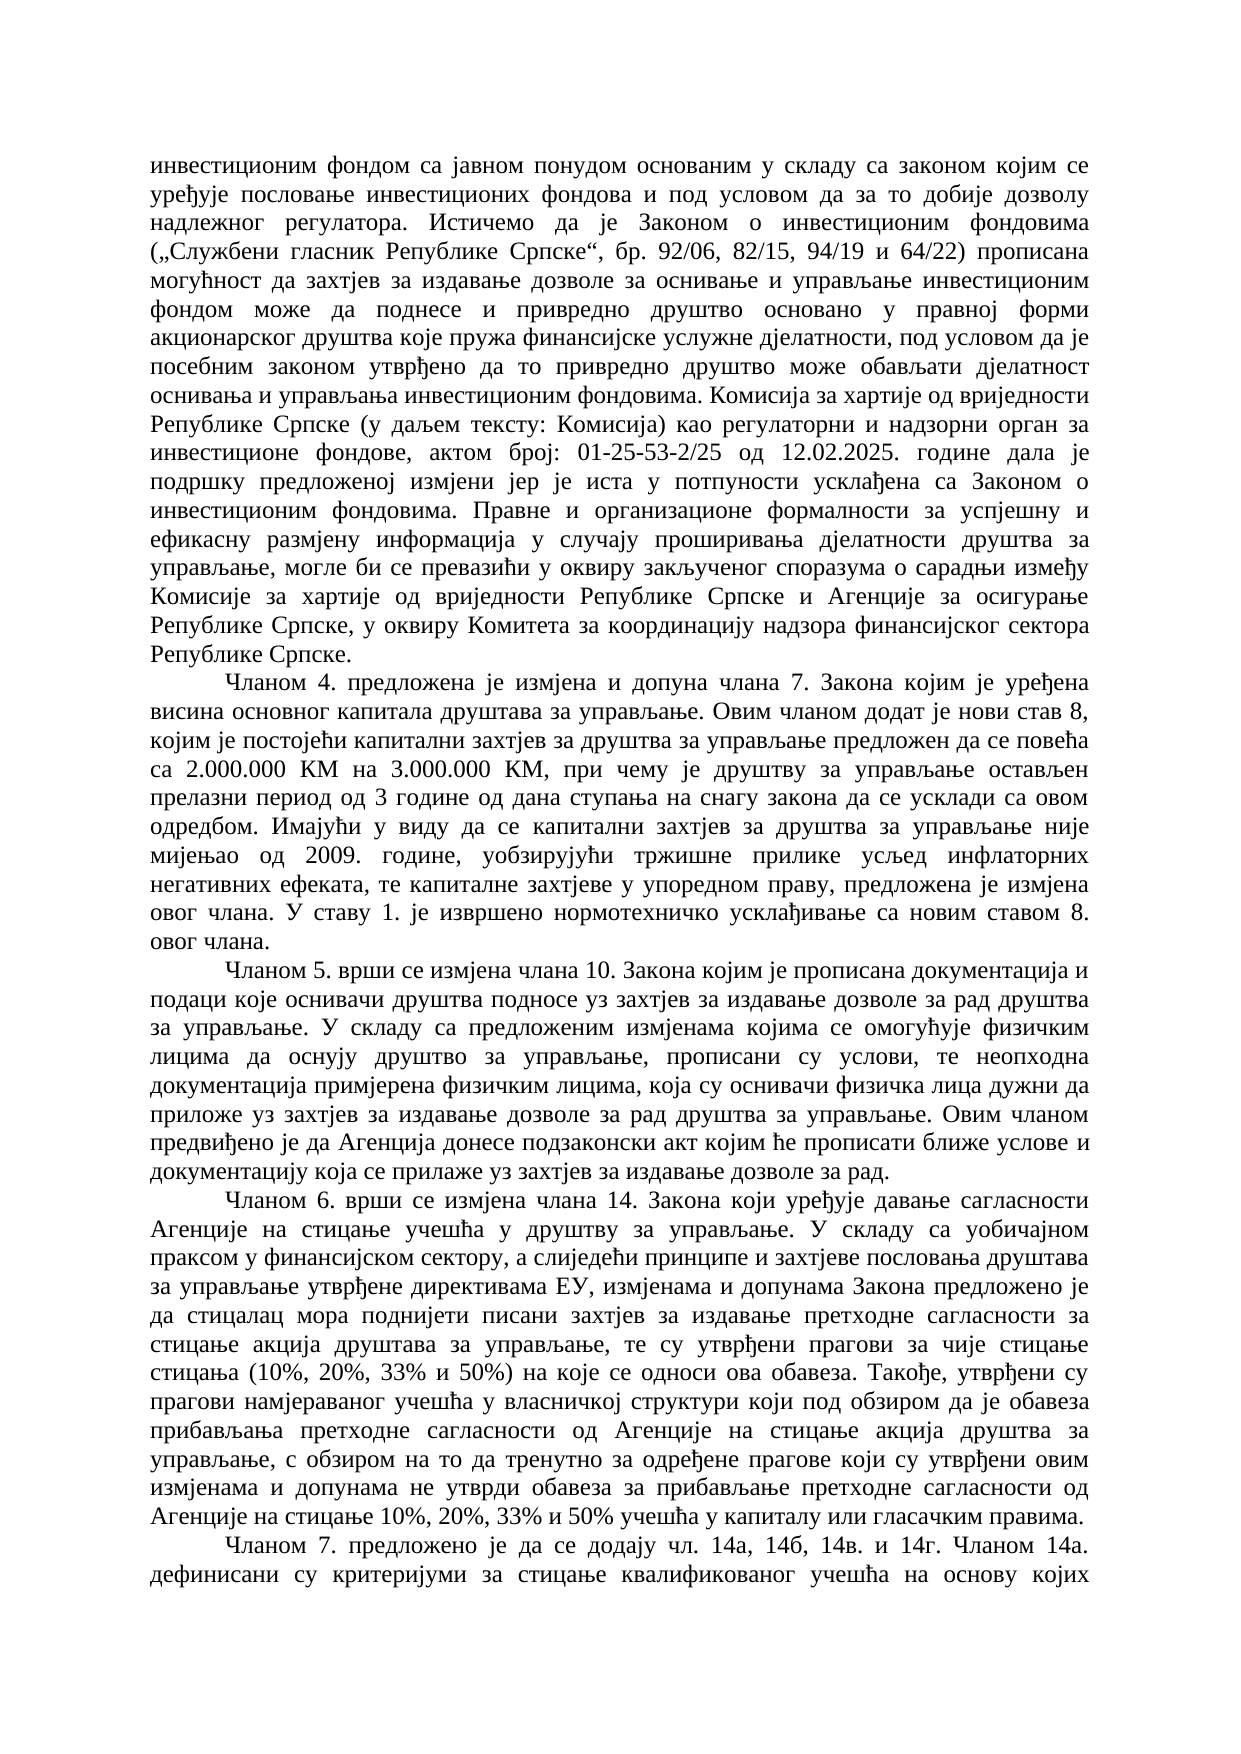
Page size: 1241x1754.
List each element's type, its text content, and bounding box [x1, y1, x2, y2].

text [150, 150, 1090, 667]
text Чланом 4. предложена је измјена и допуна члана 7. Закона којим је уређена висина основног капитала друштава за управљање. Овим чланом додат је нови став 8, којим је постојећи капитални захтјев за друштва за управљање предложен да се повећа са 2.000.000 КМ на 3.000.000 КМ, при чему је друштву за управљање остављен прелазни период од 3 године од дана ступања на снагу закона да се усклади са овом одредбом. Имајући у виду да се капитални захтјев за друштва за управљање није мијењао од 2009. године, уобзирујући тржишне прилике усљед инфлаторних негативних ефеката, те капиталне захтјеве у упоредном праву, предложена је измјена овог члана. У ставу 1. је извршено нормотехничко усклађивање са новим ставом 8. овог члана. [150, 667, 1090, 955]
text Чланом 6. врши се измјена члана 14. Закона који уређује давање сагласности Агенције на стицање учешћа у друштву за управљање. У складу са уобичајном праксом у финансијском сектору, а слиједећи принципе и захтјеве пословања друштава за управљање утврђене директивама ЕУ, измјенама и допунама Закона предложено је да стицалац мора поднијети писани захтјев за издавање претходне сагласности за стицање акција друштава за управљање, те су утврђени прагови за чије стицање стицања (10%, 20%, 33% и 50%) на које се односи ова обавеза. Такође, утврђени су прагови намјераваног учешћа у власничкој структури који под обзиром да је обавеза прибављања претходне сагласности од Агенције на стицање акција друштва за управљање, с обзиром на то да тренутно за одређене прагове који су утврђени овим измјенама и допунама не утврди обавеза за прибављање претходне сагласности од Агенције на стицање 10%, 20%, 33% и 50% учешћа у капиталу или гласачким правима. [150, 1185, 1090, 1530]
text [150, 1530, 1090, 1587]
text Чланом 5. врши се измјена члана 10. Закона којим је прописана документација и подаци које оснивачи друштва подносе уз захтјев за издавање дозволе за рад друштва за управљање. У складу са предложеним измјенама којима се омогућује физичким лицима да оснују друштво за управљање, прописани су услови, те неопходна документација примјерена физичким лицима, која су оснивачи физичка лица дужни да приложе уз захтјев за издавање дозволе за рад друштва за управљање. Овим чланом предвиђено је да Агенција донесе подзаконски акт којим ће прописати ближе услове и документацију која се прилаже уз захтјев за издавање дозволе за рад. [150, 955, 1090, 1185]
